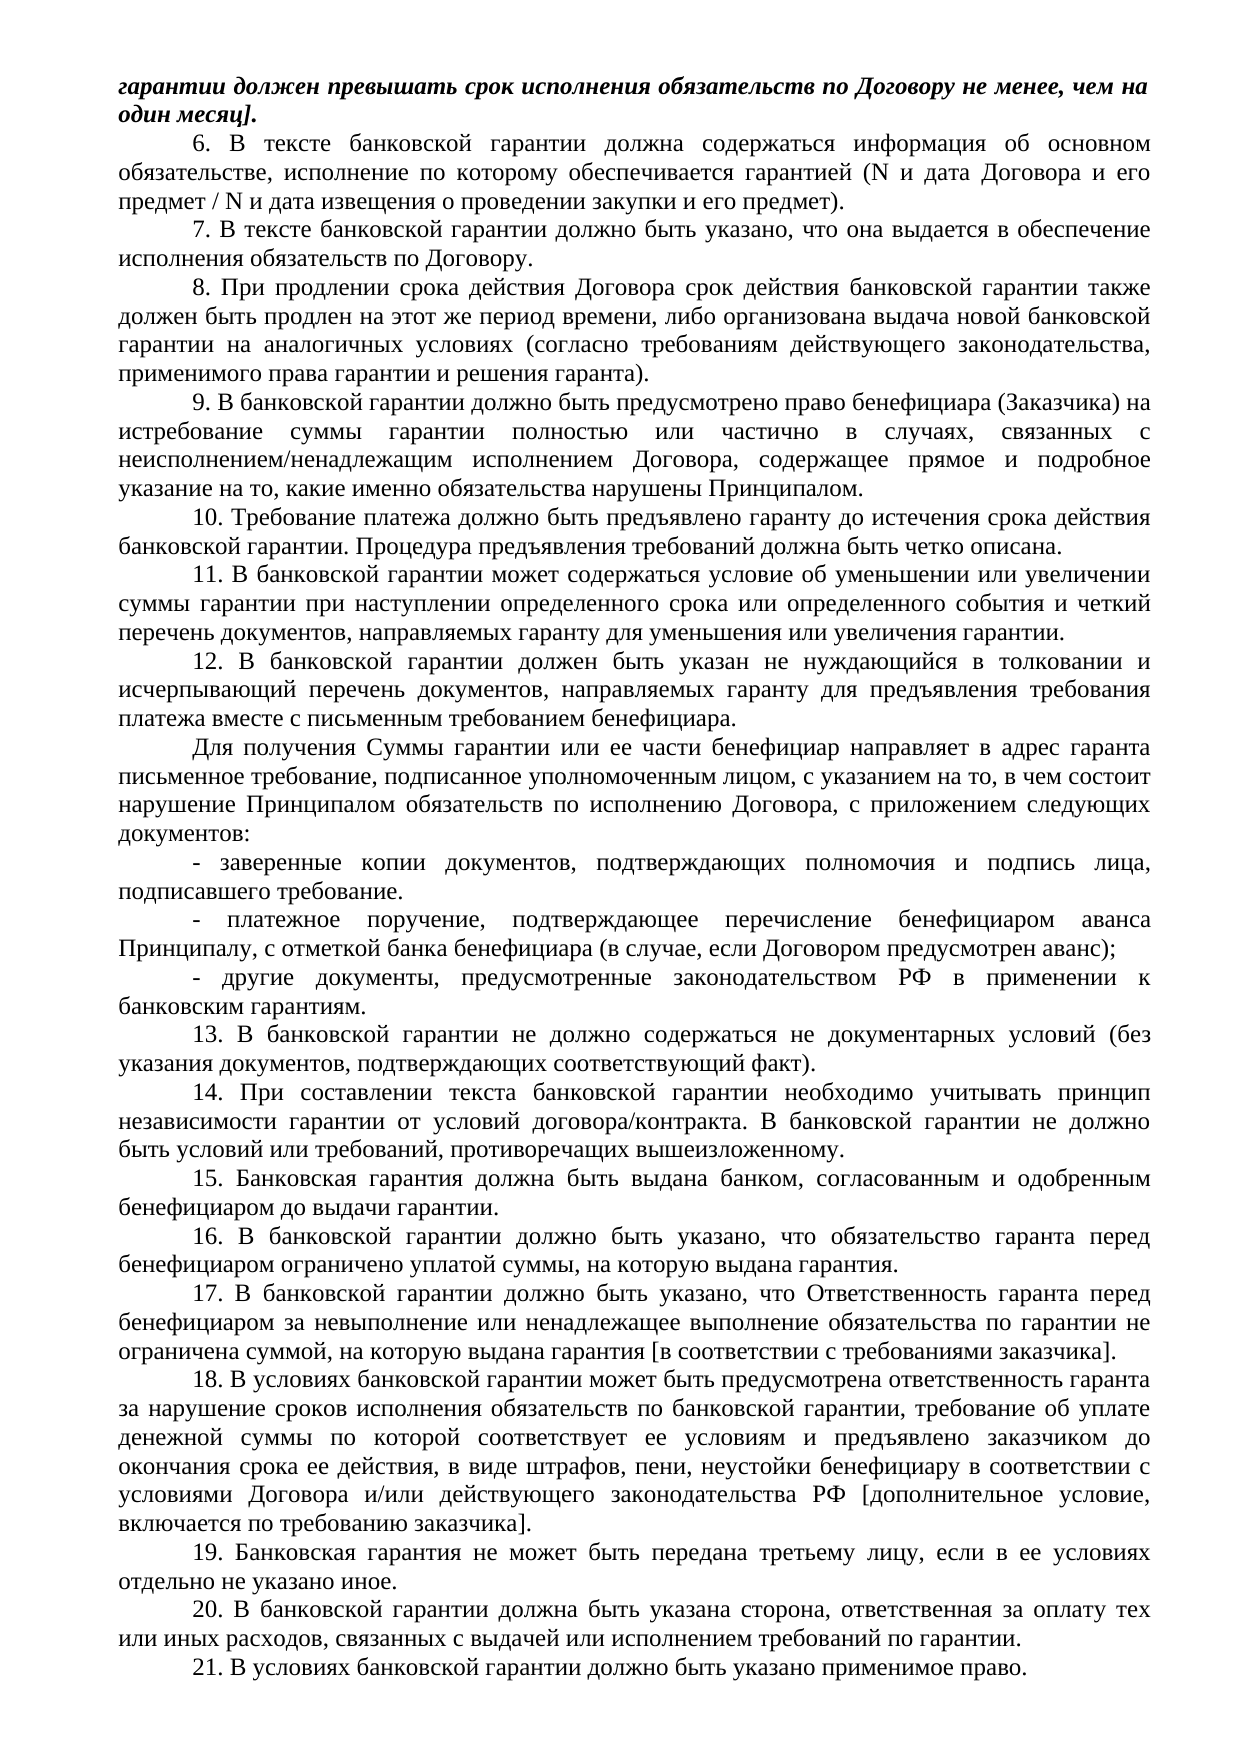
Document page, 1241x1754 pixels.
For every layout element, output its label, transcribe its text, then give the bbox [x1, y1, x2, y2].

text 11. В банковской гарантии может содержаться условие об уменьшении или увеличении суммы гарантии при наступлении определенного срока или определенного события и четкий перечень документов, направляемых гаранту для уменьшения или увеличения гарантии. [118, 559, 1152, 646]
text - другие документы, предусмотренные законодательством РФ в применении к банковским гарантиям. [118, 962, 1152, 1019]
text 13. В банковской гарантии не должно содержаться не документарных условий (без указания документов, подтверждающих соответствующий факт). [118, 1019, 1152, 1077]
text 6. В тексте банковской гарантии должна содержаться информация об основном обязательстве, исполнение по которому обеспечивается гарантией (N и дата Договора и его предмет / N и дата извещения о проведении закупки и его предмет). [118, 128, 1152, 214]
text 9. В банковской гарантии должно быть предусмотрено право бенефициара (Заказчика) на истребование суммы гарантии полностью или частично в случаях, связанных с неисполнением/ненадлежащим исполнением Договора, содержащее прямое и подробное указание на то, какие именно обязательства нарушены Принципалом. [118, 387, 1152, 502]
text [118, 71, 1152, 128]
text 20. В банковской гарантии должна быть указана сторона, ответственная за оплату тех или иных расходов, связанных с выдачей или исполнением требований по гарантии. [118, 1594, 1152, 1652]
text 18. В условиях банковской гарантии может быть предусмотрена ответственность гаранта за нарушение сроков исполнения обязательств по банковской гарантии, требование об уплате денежной суммы по которой соответствует ее условиям и предъявлено заказчиком до окончания срока ее действия, в виде штрафов, пени, неустойки бенефициару в соответствии с условиями Договора и/или действующего законодательства РФ [дополнительное условие, включается по требованию заказчика]. [118, 1364, 1152, 1537]
text 12. В банковской гарантии должен быть указан не нуждающийся в толковании и исчерпывающий перечень документов, направляемых гаранту для предъявления требования платежа вместе с письменным требованием бенефициара. [118, 646, 1152, 732]
text 16. В банковской гарантии должно быть указано, что обязательство гаранта перед бенефициаром ограничено уплатой суммы, на которую выдана гарантия. [118, 1221, 1152, 1278]
text 10. Требование платежа должно быть предъявлено гаранту до истечения срока действия банковской гарантии. Процедура предъявления требований должна быть четко описана. [118, 502, 1152, 559]
text 8. При продлении срока действия Договора срок действия банковской гарантии также должен быть продлен на этот же период времени, либо организована выдача новой банковской гарантии на аналогичных условиях (согласно требованиям действующего законодательства, применимого права гарантии и решения гаранта). [118, 272, 1152, 387]
text 19. Банковская гарантия не может быть передана третьему лицу, если в ее условиях отдельно не указано иное. [118, 1537, 1152, 1594]
text 17. В банковской гарантии должно быть указано, что Ответственность гаранта перед бенефициаром за невыполнение или ненадлежащее выполнение обязательства по гарантии не ограничена суммой, на которую выдана гарантия [в соответствии с требованиями заказчика]. [118, 1278, 1152, 1364]
text - платежное поручение, подтверждающее перечисление бенефициаром аванса Принципалу, с отметкой банка бенефициара (в случае, если Договором предусмотрен аванс); [118, 904, 1152, 962]
text 21. В условиях банковской гарантии должно быть указано применимое право. [118, 1652, 1152, 1681]
text 14. При составлении текста банковской гарантии необходимо учитывать принцип независимости гарантии от условий договора/контракта. В банковской гарантии не должно быть условий или требований, противоречащих вышеизложенному. [118, 1077, 1152, 1163]
text 7. В тексте банковской гарантии должно быть указано, что она выдается в обеспечение исполнения обязательств по Договору. [118, 214, 1152, 272]
text 15. Банковская гарантия должна быть выдана банком, согласованным и одобренным бенефициаром до выдачи гарантии. [118, 1163, 1152, 1221]
text Для получения Суммы гарантии или ее части бенефициар направляет в адрес гаранта письменное требование, подписанное уполномоченным лицом, с указанием на то, в чем состоит нарушение Принципалом обязательств по исполнению Договора, с приложением следующих документов: [118, 732, 1152, 847]
text - заверенные копии документов, подтверждающих полномочия и подпись лица, подписавшего требование. [118, 847, 1152, 904]
